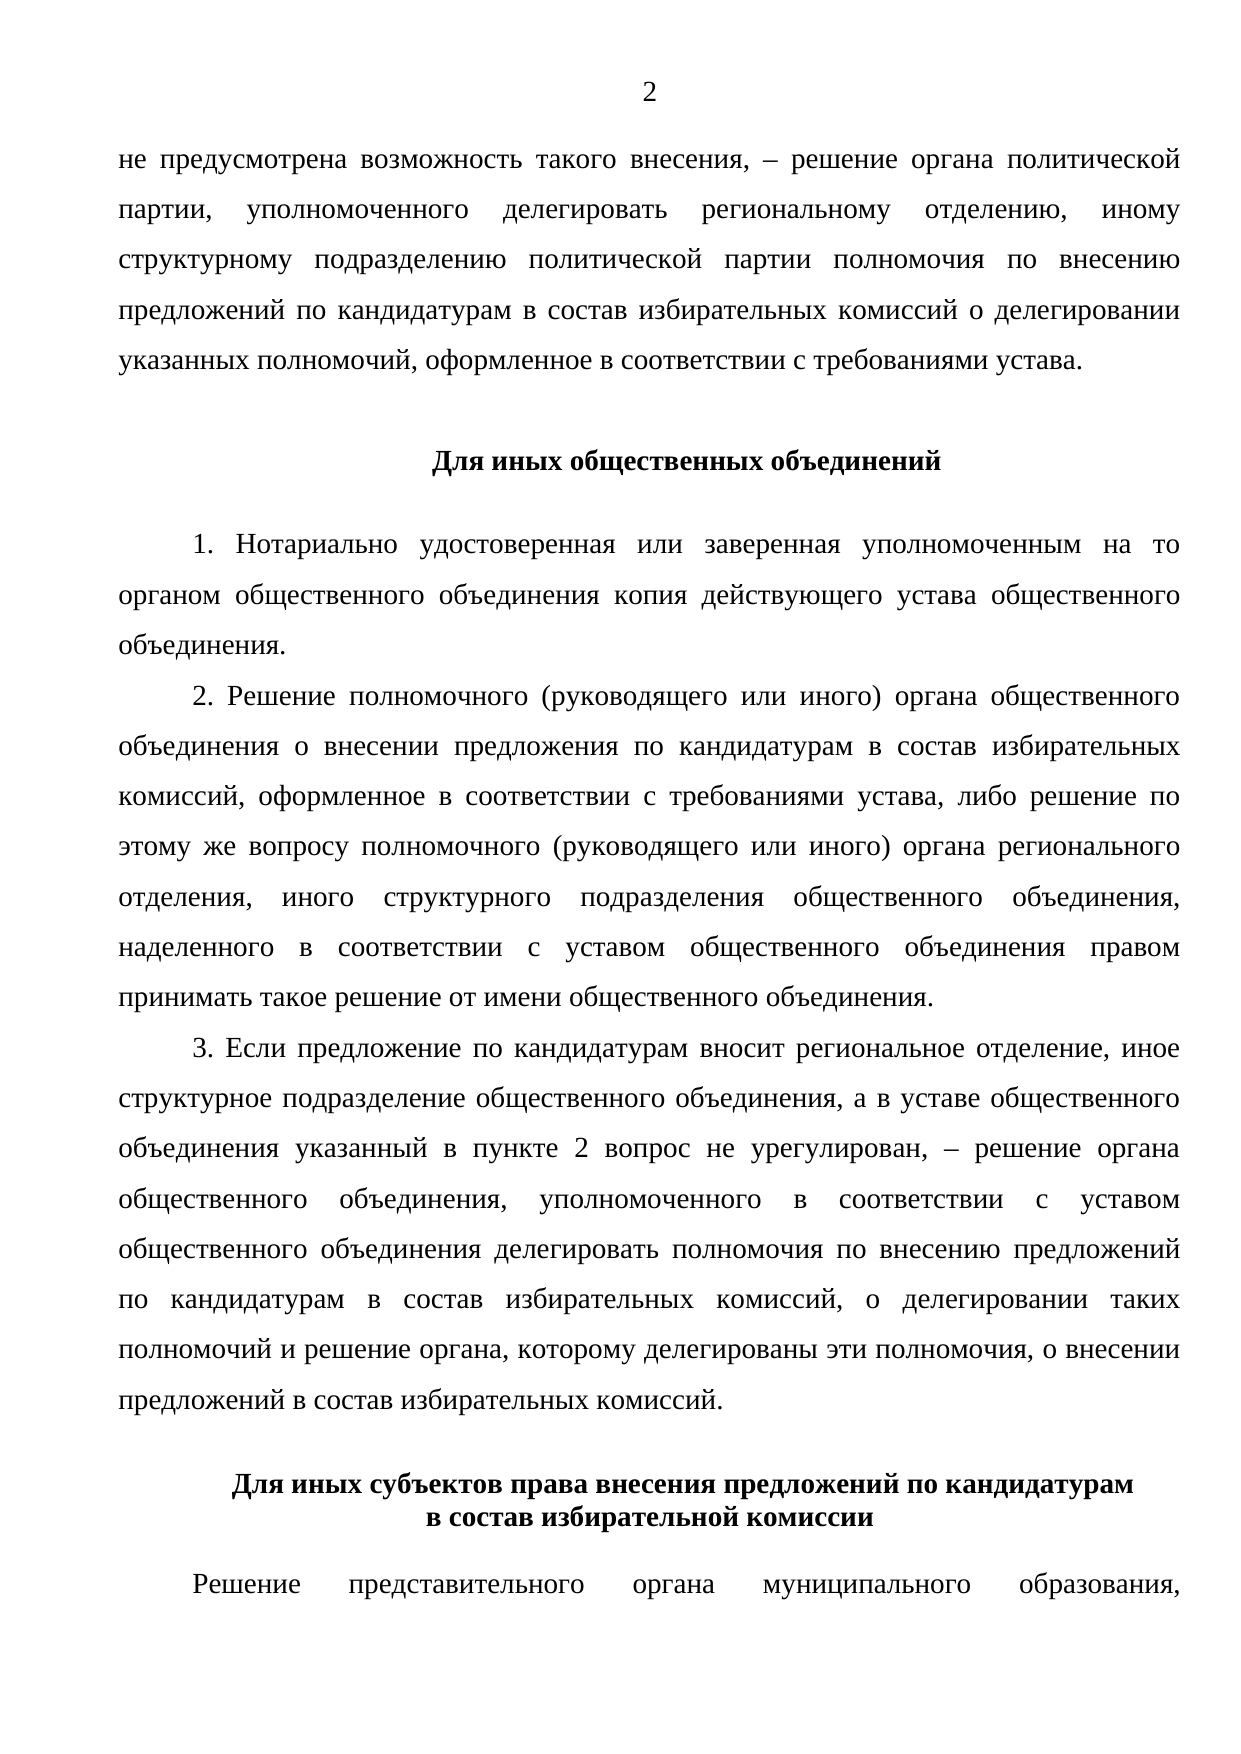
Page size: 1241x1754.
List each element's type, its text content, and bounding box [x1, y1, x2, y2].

text Для иных общественных объединений [118, 443, 1181, 476]
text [118, 141, 1181, 376]
text 2. Решение полномочного (руководящего или иного) органа общественного объединения о внесении предложения по кандидатурам в состав избирательных комиссий, оформленное в соответствии с требованиями устава, либо решение по этому же вопросу полномочного (руководящего или иного) органа регионального отделения, иного структурного подразделения общественного объединения, наделенного в соответствии с уставом общественного объединения правом принимать такое решение от имени общественного объединения. [118, 678, 1181, 1013]
text 1. Нотариально удостоверенная или заверенная уполномоченным на то органом общественного объединения копия действующего устава общественного объединения. [118, 527, 1181, 661]
text 3. Если предложение по кандидатурам вносит региональное отделение, иное структурное подразделение общественного объединения, а в уставе общественного объединения указанный в пункте 2 вопрос не урегулирован, – решение органа общественного объединения, уполномоченного в соответствии с уставом общественного объединения делегировать полномочия по внесению предложений по кандидатурам в состав избирательных комиссий, о делегировании таких полномочий и решение органа, которому делегированы эти полномочия, о внесении предложений в состав избирательных комиссий. [118, 1030, 1181, 1416]
text Для иных субъектов права внесения предложений по кандидатурам в состав избирательной комиссии [118, 1466, 1181, 1533]
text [118, 1566, 1181, 1600]
